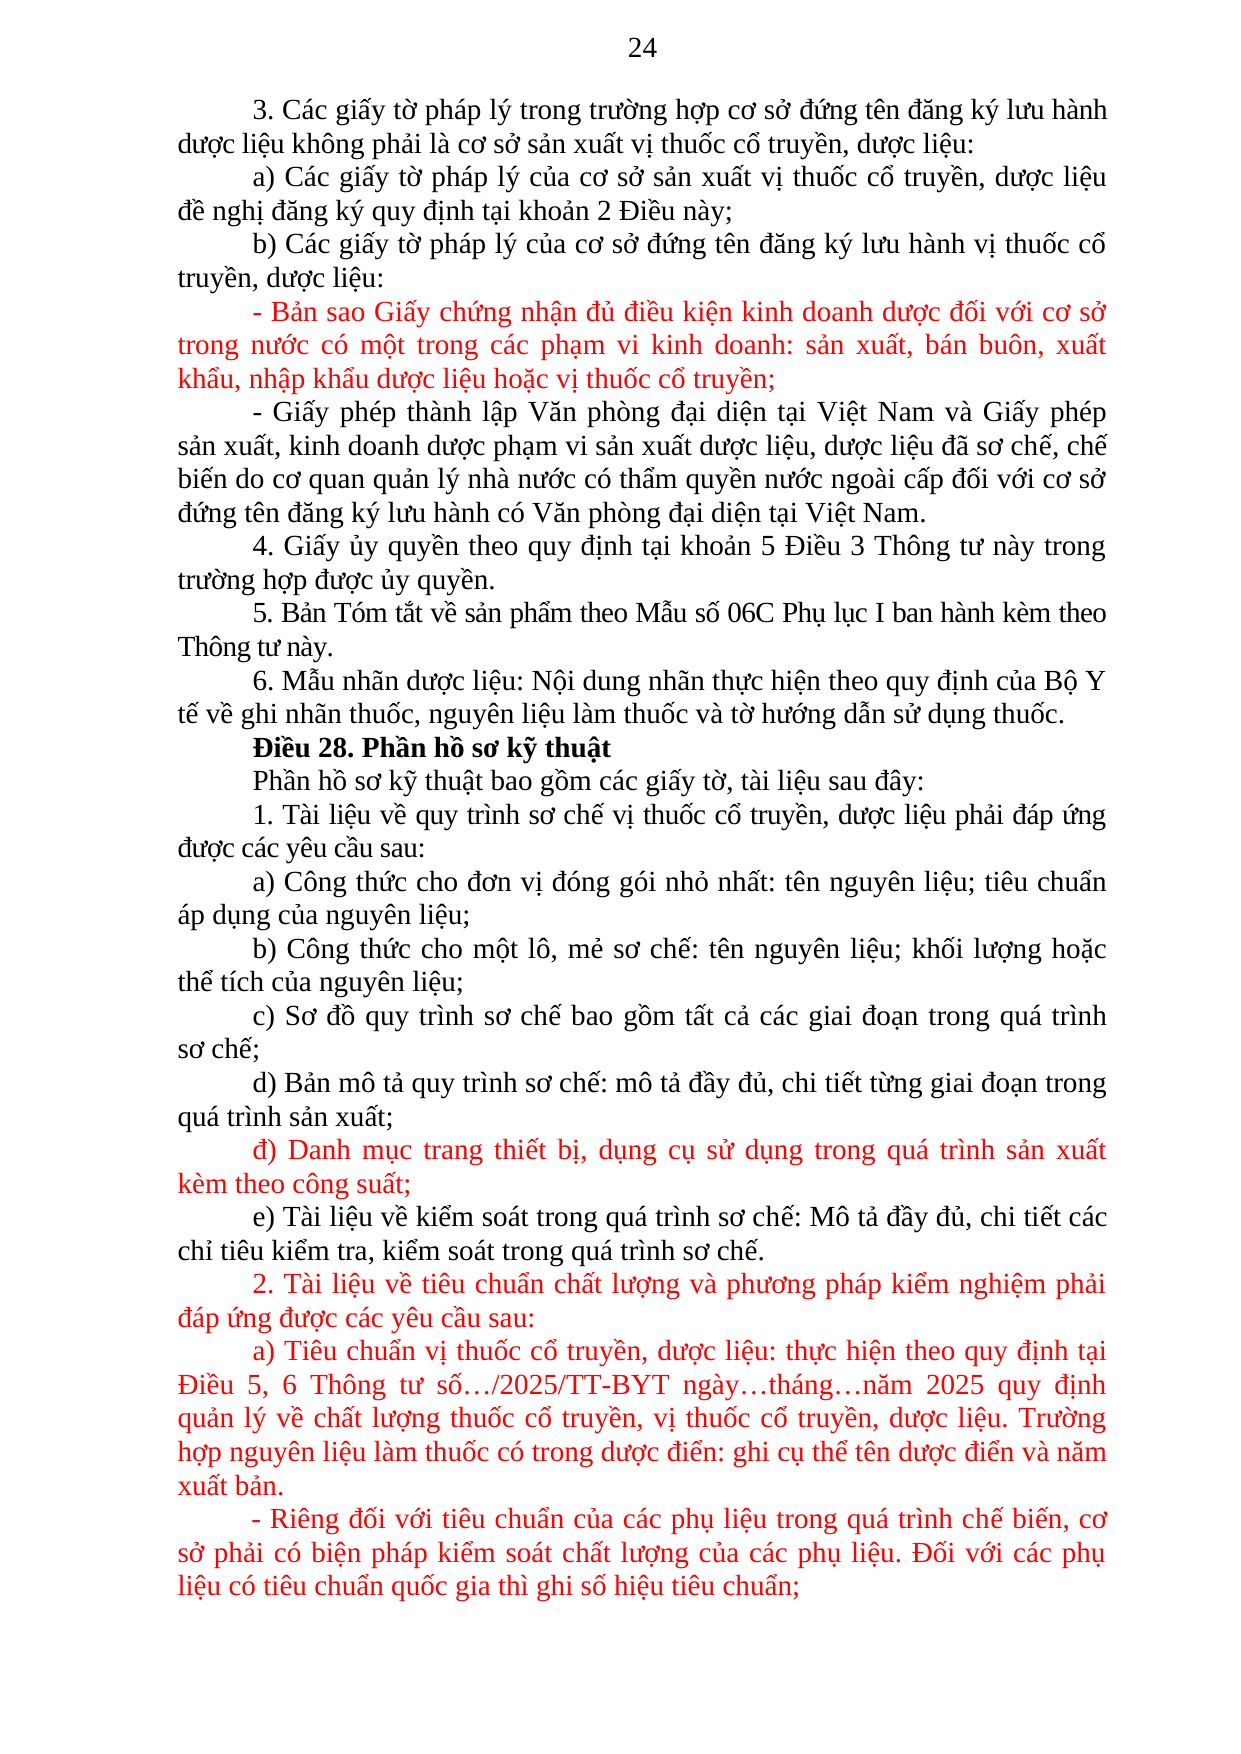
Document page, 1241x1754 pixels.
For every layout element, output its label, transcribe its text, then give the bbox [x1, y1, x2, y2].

text 5. Bản Tóm tắt về sản phẩm theo Mẫu số 06C Phụ lục I ban hành kèm theo Thông tư này. [177, 596, 1107, 663]
text 3. Các giấy tờ pháp lý trong trường hợp cơ sở đứng tên đăng ký lưu hành dược liệu không phải là cơ sở sản xuất vị thuốc cổ truyền, dược liệu: [177, 92, 1107, 159]
text - Riêng đối với tiêu chuẩn của các phụ liệu trong quá trình chế biến, cơ sở phải có biện pháp kiểm soát chất lượng của các phụ liệu. Đối với các phụ liệu có tiêu chuẩn quốc gia thì ghi số hiệu tiêu chuẩn; [177, 1501, 1107, 1602]
text d) Bản mô tả quy trình sơ chế: mô tả đầy đủ, chi tiết từng giai đoạn trong quá trình sản xuất; [177, 1065, 1107, 1132]
text - Bản sao Giấy chứng nhận đủ điều kiện kinh doanh dược đối với cơ sở trong nước có một trong các phạm vi kinh doanh: sản xuất, bán buôn, xuất khẩu, nhập khẩu dược liệu hoặc vị thuốc cổ truyền; [177, 294, 1107, 394]
text b) Công thức cho một lô, mẻ sơ chế: tên nguyên liệu; khối lượng hoặc thể tích của nguyên liệu; [177, 931, 1107, 998]
text e) Tài liệu về kiểm soát trong quá trình sơ chế: Mô tả đầy đủ, chi tiết các chỉ tiêu kiểm tra, kiểm soát trong quá trình sơ chế. [177, 1199, 1107, 1266]
text c) Sơ đồ quy trình sơ chế bao gồm tất cả các giai đoạn trong quá trình sơ chế; [177, 998, 1107, 1065]
text - Giấy phép thành lập Văn phòng đại diện tại Việt Nam và Giấy phép sản xuất, kinh doanh dược phạm vi sản xuất dược liệu, dược liệu đã sơ chế, chế biến do cơ quan quản lý nhà nước có thẩm quyền nước ngoài cấp đối với cơ sở đứng tên đăng ký lưu hành có Văn phòng đại diện tại Việt Nam. [177, 394, 1107, 528]
text a) Các giấy tờ pháp lý của cơ sở sản xuất vị thuốc cổ truyền, dược liệu đề nghị đăng ký quy định tại khoản 2 Điều này; [177, 159, 1107, 227]
text 2. Tài liệu về tiêu chuẩn chất lượng và phương pháp kiểm nghiệm phải đáp ứng được các yêu cầu sau: [177, 1266, 1107, 1333]
text b) Các giấy tờ pháp lý của cơ sở đứng tên đăng ký lưu hành vị thuốc cổ truyền, dược liệu: [177, 227, 1107, 294]
text đ) Danh mục trang thiết bị, dụng cụ sử dụng trong quá trình sản xuất kèm theo công suất; [177, 1132, 1107, 1199]
text Điều 28. Phần hồ sơ kỹ thuật [177, 730, 1107, 763]
text a) Công thức cho đơn vị đóng gói nhỏ nhất: tên nguyên liệu; tiêu chuẩn áp dụng của nguyên liệu; [177, 864, 1107, 931]
text 6. Mẫu nhãn dược liệu: Nội dung nhãn thực hiện theo quy định của Bộ Y tế về ghi nhãn thuốc, nguyên liệu làm thuốc và tờ hướng dẫn sử dụng thuốc. [177, 663, 1107, 730]
text a) Tiêu chuẩn vị thuốc cổ truyền, dược liệu: thực hiện theo quy định tại Điều 5, 6 Thông tư số…/2025/TT-BYT ngày…tháng…năm 2025 quy định quản lý về chất lượng thuốc cổ truyền, vị thuốc cổ truyền, dược liệu. Trường hợp nguyên liệu làm thuốc có trong dược điển: ghi cụ thể tên dược điển và năm xuất bản. [177, 1333, 1107, 1501]
text Phần hồ sơ kỹ thuật bao gồm các giấy tờ, tài liệu sau đây: [177, 763, 1107, 797]
text 4. Giấy ủy quyền theo quy định tại khoản 5 Điều 3 Thông tư này trong trường hợp được ủy quyền. [177, 528, 1107, 596]
text 1. Tài liệu về quy trình sơ chế vị thuốc cổ truyền, dược liệu phải đáp ứng được các yêu cầu sau: [177, 797, 1107, 864]
